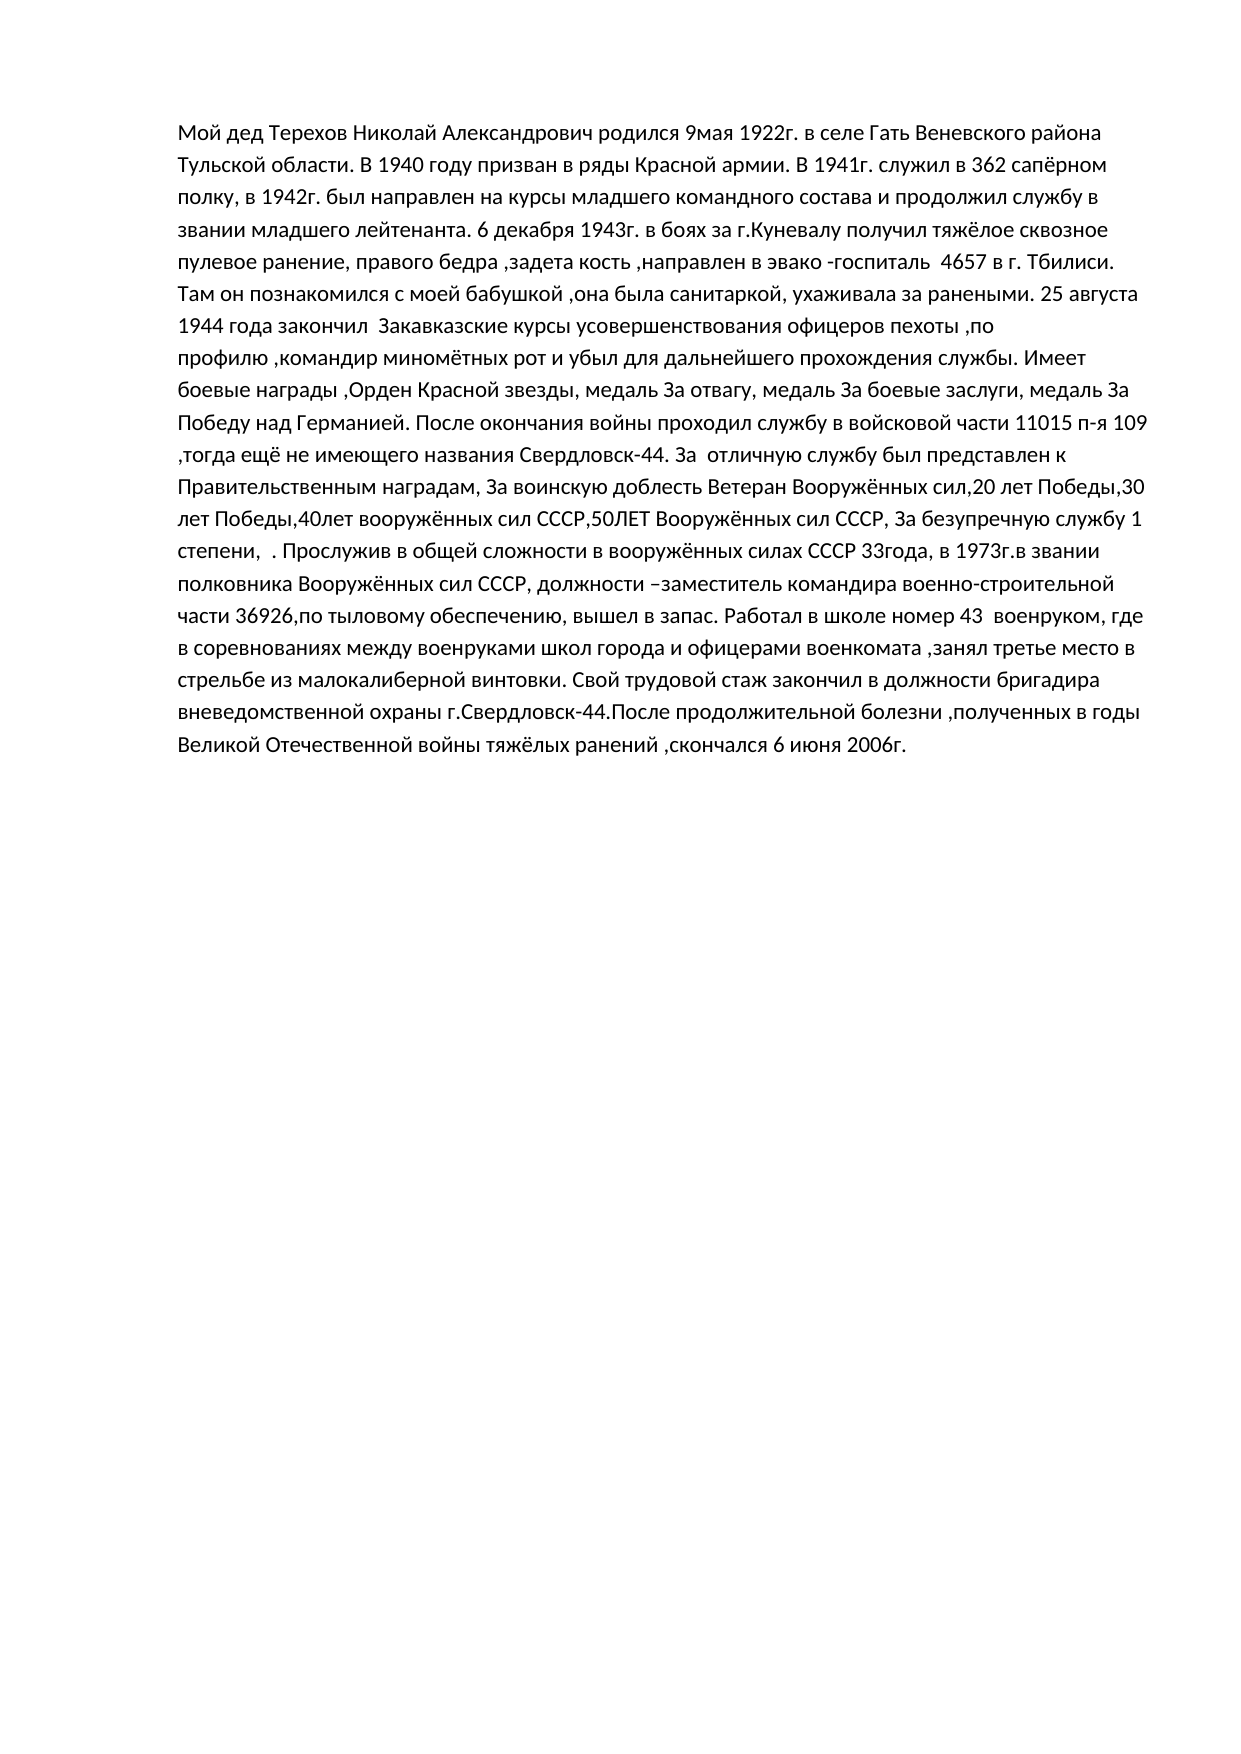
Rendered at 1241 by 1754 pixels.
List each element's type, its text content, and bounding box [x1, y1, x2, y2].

text Мой дед Терехов Николай Александрович родился 9мая 1922г. в селе Гать Веневского района Тульской области. В 1940 году призван в ряды Красной армии. В 1941г. служил в 362 сапёрном полку, в 1942г. был направлен на курсы младшего командного состава и продолжил службу в звании младшего лейтенанта. 6 декабря 1943г. в боях за г.Куневалу получил тяжёлое сквозное пулевое ранение, правого бедра ,задета кость ,направлен в эвако -госпиталь 4657 в г. Тбилиси. Там он познакомился с моей бабушкой ,она была санитаркой, ухаживала за ранеными. 25 августа 1944 года закончил Закавказские курсы усовершенствования офицеров пехоты ,по профилю ,командир миномётных рот и убыл для дальнейшего прохождения службы. Имеет боевые награды ,Орден Красной звезды, медаль За отвагу, медаль За боевые заслуги, медаль За Победу над Германией. После окончания войны проходил службу в войсковой части 11015 п-я 109 ,тогда ещё не имеющего названия Свердловск-44. За отличную службу был представлен к Правительственным наградам, За воинскую доблесть Ветеран Вооружённых сил,20 лет Победы,30 лет Победы,40лет вооружённых сил СССР,50ЛЕТ Вооружённых сил СССР, За безупречную службу 1 степени, . Прослужив в общей сложности в вооружённых силах СССР 33года, в 1973г.в звании полковника Вооружённых сил СССР, должности –заместитель командира военно-строительной части 36926,по тыловому обеспечению, вышел в запас. Работал в школе номер 43 военруком, где в соревнованиях между военруками школ города и офицерами военкомата ,занял третье место в стрельбе из малокалиберной винтовки. Свой трудовой стаж закончил в должности бригадира вневедомственной охраны г.Свердловск-44.После продолжительной болезни ,полученных в годы Великой Отечественной войны тяжёлых ранений ,скончался 6 июня 2006г. [177, 118, 1152, 758]
